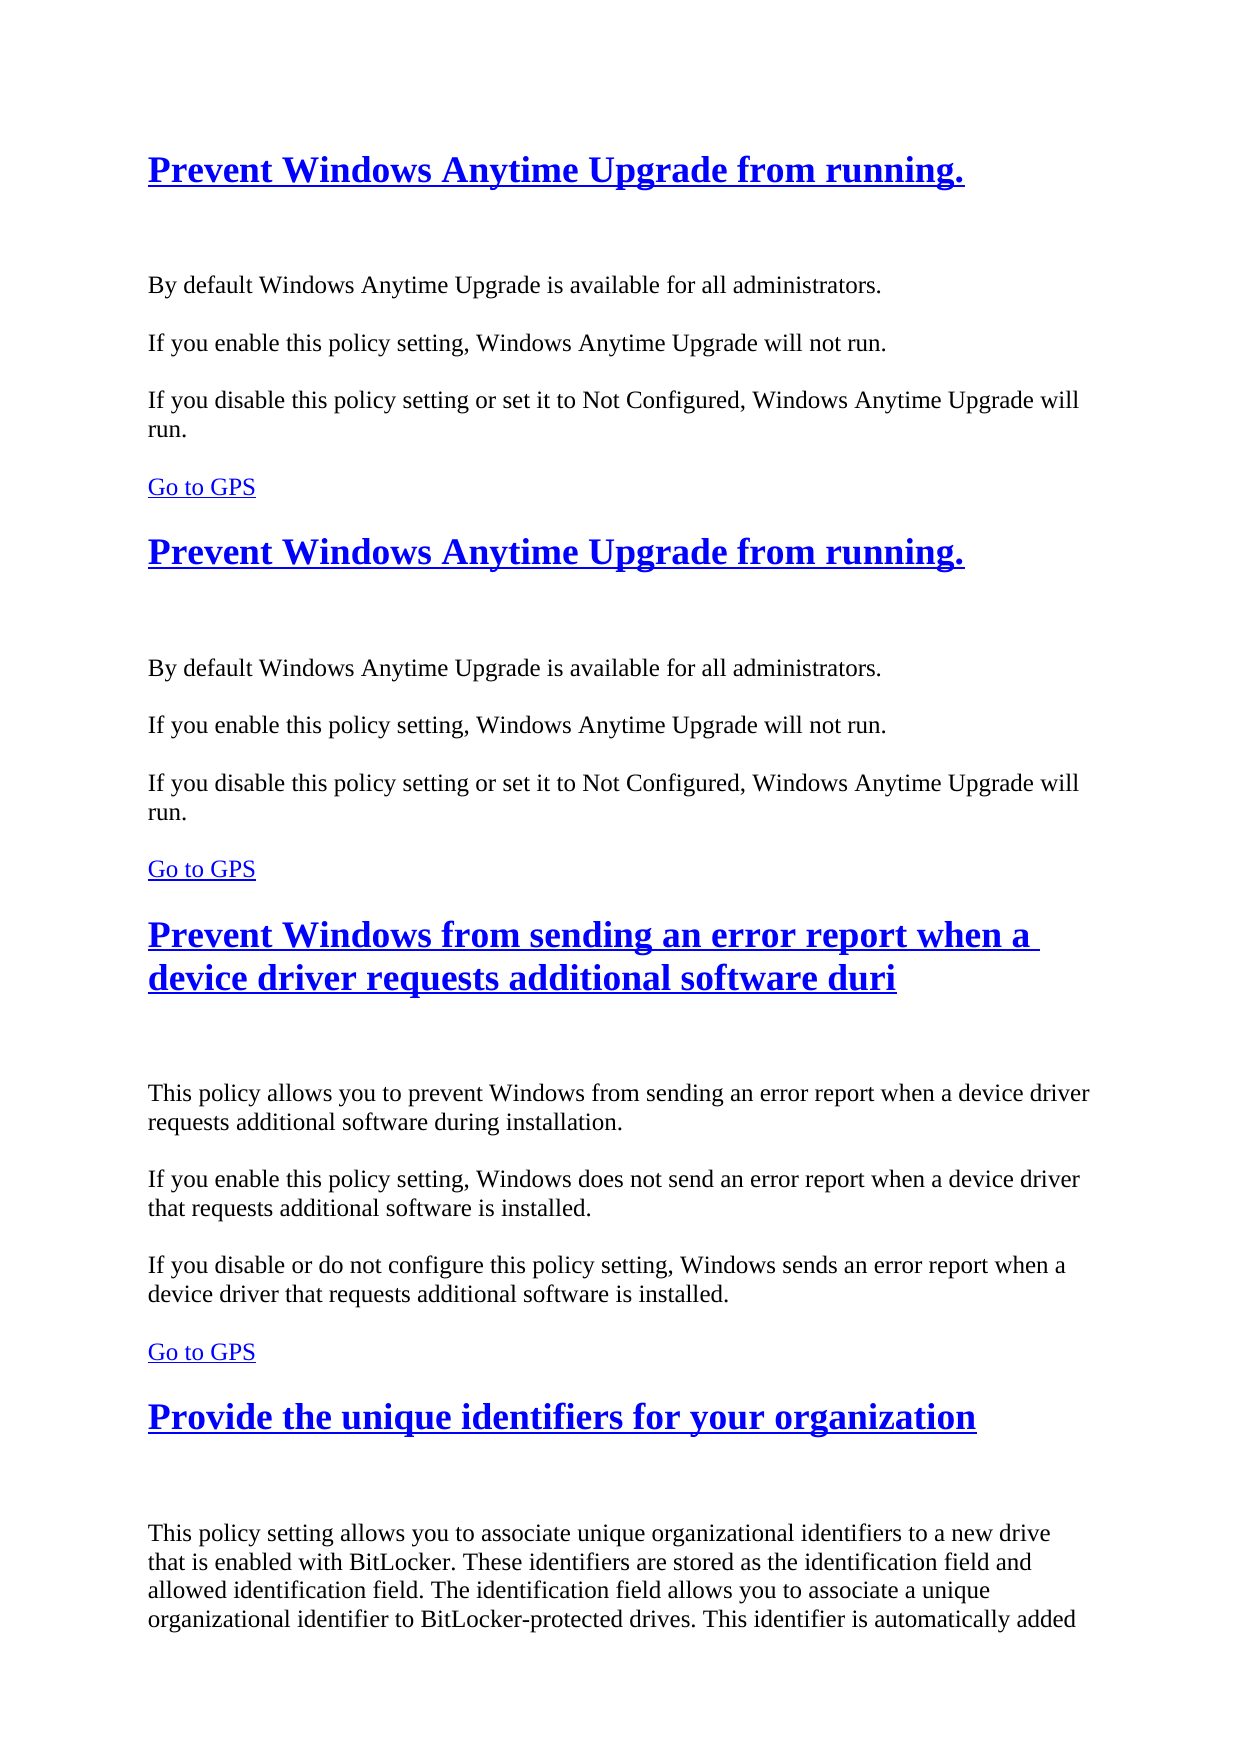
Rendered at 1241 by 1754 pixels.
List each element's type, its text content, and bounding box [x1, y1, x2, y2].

text This policy allows you to prevent Windows from sending an error report when a device driver requests additional software during installation. If you enable this policy setting, Windows does not send an error report when a device driver that requests additional software is installed. If you disable or do not configure this policy setting, Windows sends an error report when a device driver that requests additional software is installed. Go to GPS [148, 1078, 1093, 1366]
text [148, 1518, 1093, 1633]
text Prevent Windows Anytime Upgrade from running. [148, 148, 1093, 191]
text Prevent Windows from sending an error report when a device driver requests additional software duri [148, 912, 1093, 998]
text By default Windows Anytime Upgrade is available for all administrators. If you enable this policy setting, Windows Anytime Upgrade will not run. If you disable this policy setting or set it to Not Configured, Windows Anytime Upgrade will run. Go to GPS [148, 653, 1093, 883]
text Provide the unique identifiers for your organization [148, 1395, 1093, 1438]
text By default Windows Anytime Upgrade is available for all administrators. If you enable this policy setting, Windows Anytime Upgrade will not run. If you disable this policy setting or set it to Not Configured, Windows Anytime Upgrade will run. Go to GPS [148, 271, 1093, 501]
text Prevent Windows Anytime Upgrade from running. [148, 530, 1093, 573]
